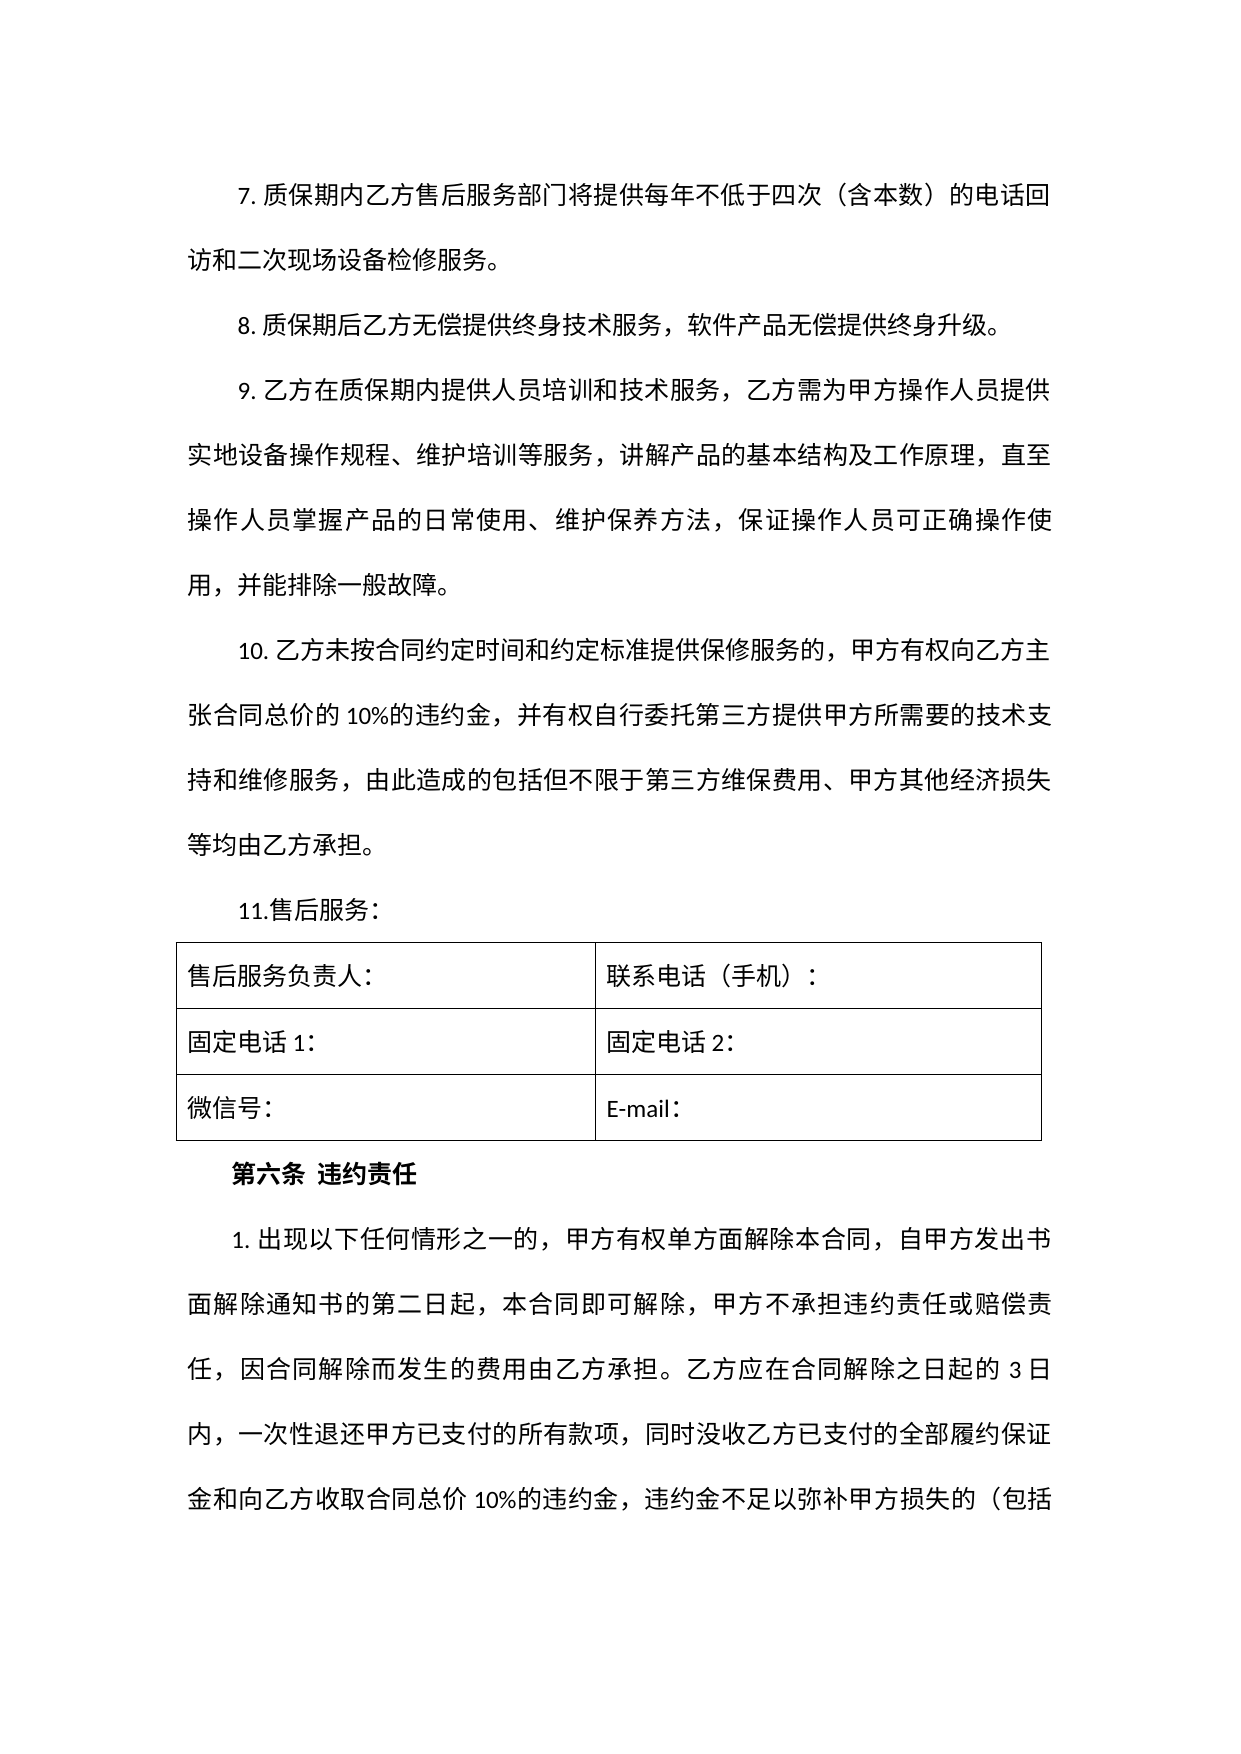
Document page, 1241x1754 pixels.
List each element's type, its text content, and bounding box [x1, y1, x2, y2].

text 7. 质保期内乙方售后服务部门将提供每年不低于四次（含本数）的电话回访和二次现场设备检修服务。 [187, 162, 1053, 292]
text 9. 乙方在质保期内提供人员培训和技术服务，乙方需为甲方操作人员提供实地设备操作规程、维护培训等服务，讲解产品的基本结构及工作原理，直至操作人员掌握产品的日常使用、维护保养方法，保证操作人员可正确操作使用，并能排除一般故障。 [187, 357, 1053, 617]
text 第六条 违约责任 [187, 1141, 1053, 1206]
table_header 售后服务负责人： [177, 943, 595, 1008]
table_header 联系电话（手机）： [596, 943, 1041, 1008]
text 10. 乙方未按合同约定时间和约定标准提供保修服务的，甲方有权向乙方主张合同总价的10%的违约金，并有权自行委托第三方提供甲方所需要的技术支持和维修服务，由此造成的包括但不限于第三方维保费用、甲方其他经济损失等均由乙方承担。 [187, 617, 1053, 877]
table_cell 固定电话2： [596, 1009, 1041, 1074]
table_cell 微信号： [177, 1075, 595, 1140]
text 8. 质保期后乙方无偿提供终身技术服务，软件产品无偿提供终身升级。 [187, 292, 1053, 357]
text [187, 1206, 1053, 1531]
text 11.售后服务： [187, 877, 1053, 942]
table_cell 固定电话1： [177, 1009, 595, 1074]
table_cell E-mail： [596, 1075, 1041, 1140]
